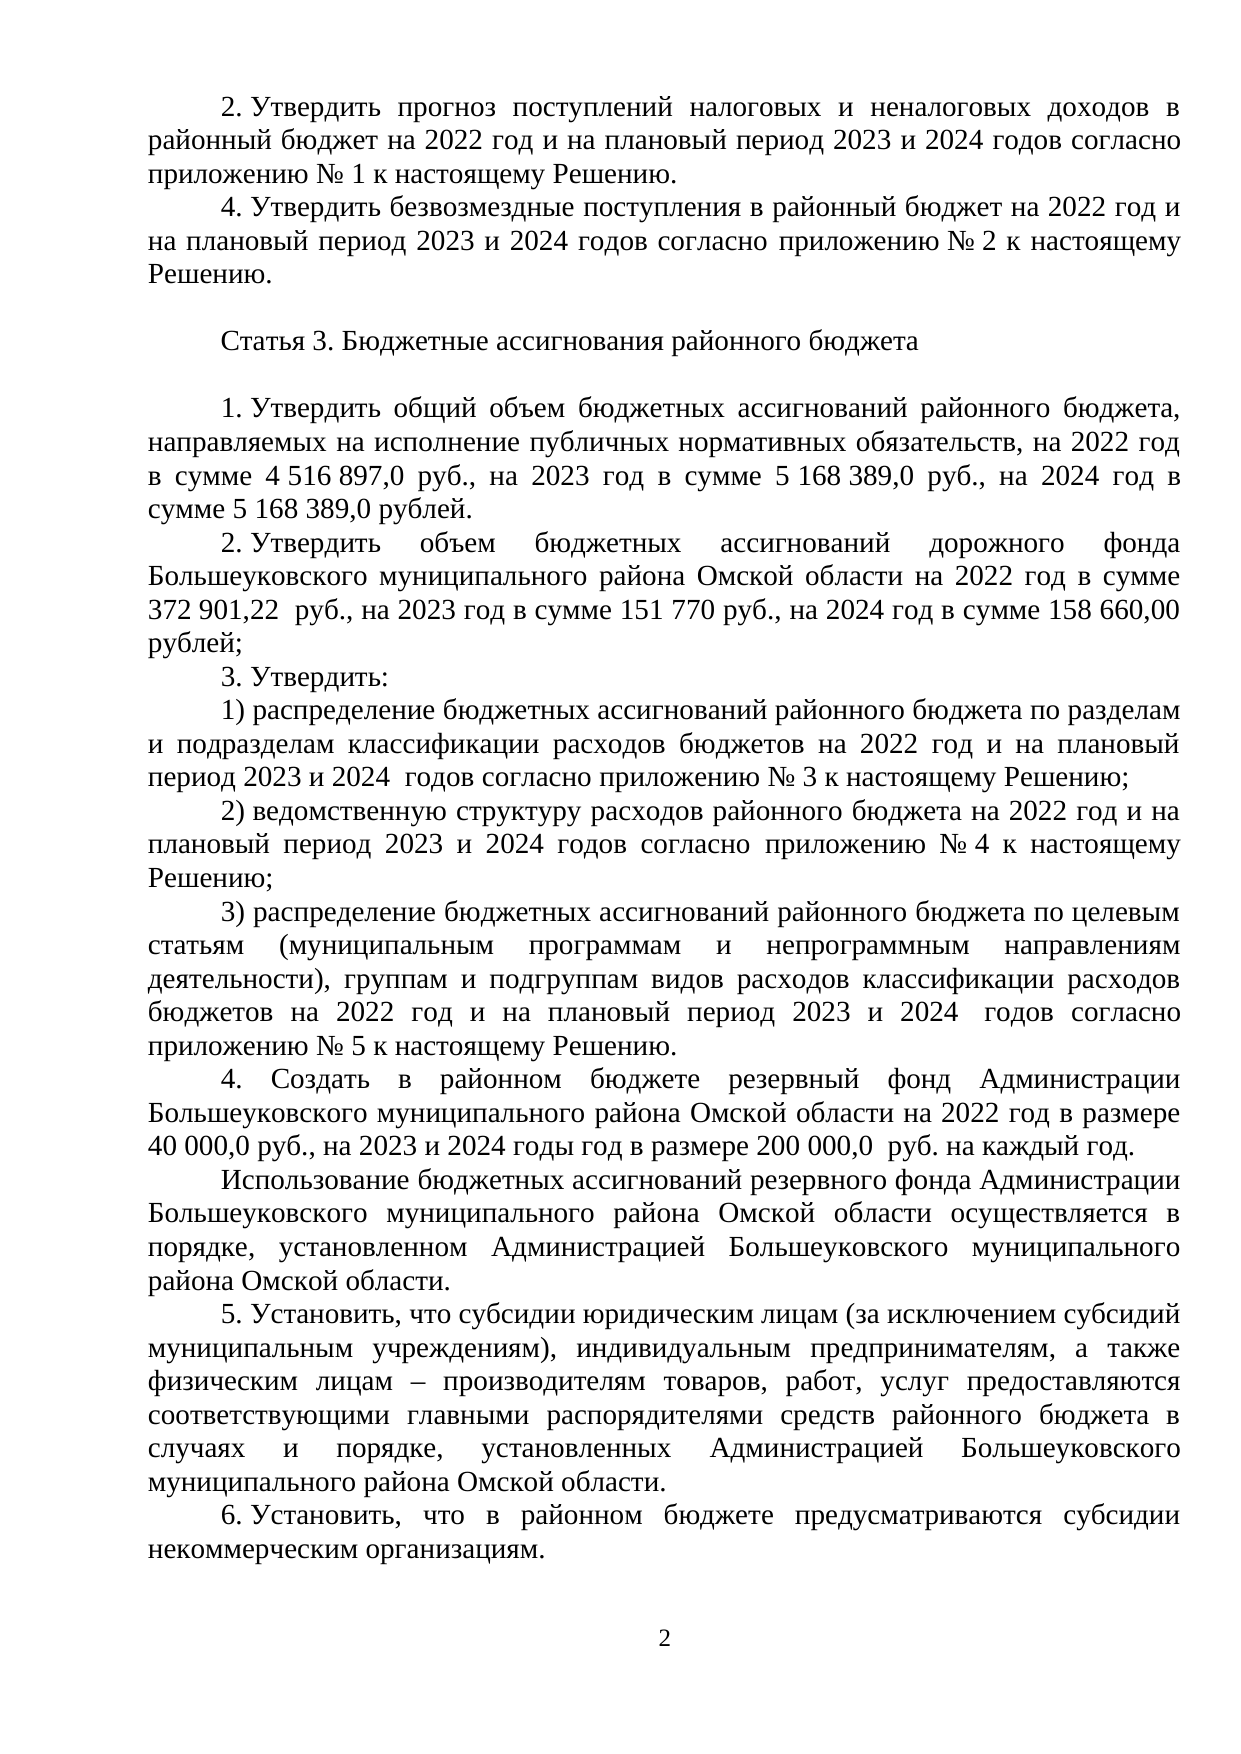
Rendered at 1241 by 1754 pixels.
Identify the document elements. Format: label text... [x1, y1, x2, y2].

text 1. Утвердить общий объем бюджетных ассигнований районного бюджета, направляемых на исполнение публичных нормативных обязательств, на 2022 год в сумме 4 516 897,0 руб., на 2023 год в сумме 5 168 389,0 руб., на 2024 год в сумме 5 168 389,0 рублей. [148, 391, 1181, 525]
text 3. Утвердить: [148, 659, 1181, 692]
text 2. Утвердить прогноз поступлений налоговых и неналоговых доходов в районный бюджет на 2022 год и на плановый период 2023 и 2024 годов согласно приложению № 1 к настоящему Решению. [148, 89, 1181, 189]
text Использование бюджетных ассигнований резервного фонда Администрации Большеуковского муниципального района Омской области осуществляется в порядке, установленном Администрацией Большеуковского муниципального района Омской области. [148, 1162, 1181, 1296]
text 5. Установить, что субсидии юридическим лицам (за исключением субсидий муниципальным учреждениям), индивидуальным предпринимателям, а также физическим лицам – производителям товаров, работ, услуг предоставляются соответствующими главными распорядителями средств районного бюджета в случаях и порядке, установленных Администрацией Большеуковского муниципального района Омской области. [148, 1296, 1181, 1497]
text 3) распределение бюджетных ассигнований районного бюджета по целевым статьям (муниципальным программам и непрограммным направлениям деятельности), группам и подгруппам видов расходов классификации расходов бюджетов на 2022 год и на плановый период 2023 и 2024 годов согласно приложению № 5 к настоящему Решению. [148, 894, 1181, 1061]
text 2. Утвердить объем бюджетных ассигнований дорожного фонда Большеуковского муниципального района Омской области на 2022 год в сумме 372 901,22 руб., на 2023 год в сумме 151 770 руб., на 2024 год в сумме 158 660,00 рублей; [148, 525, 1181, 659]
text 6. Установить, что в районном бюджете предусматриваются субсидии некоммерческим организациям. [148, 1497, 1181, 1564]
text 2) ведомственную структуру расходов районного бюджета на 2022 год и на плановый период 2023 и 2024 годов согласно приложению № 4 к настоящему Решению; [148, 793, 1181, 894]
text 4. Утвердить безвозмездные поступления в районный бюджет на 2022 год и на плановый период 2023 и 2024 годов согласно приложению № 2 к настоящему Решению. [148, 189, 1181, 290]
text 4. Создать в районном бюджете резервный фонд Администрации Большеуковского муниципального района Омской области на 2022 год в размере 40 000,0 руб., на 2023 и 2024 годы год в размере 200 000,0 руб. на каждый год. [148, 1061, 1181, 1162]
text Статья 3. Бюджетные ассигнования районного бюджета [148, 323, 1181, 357]
text 1) распределение бюджетных ассигнований районного бюджета по разделам и подразделам классификации расходов бюджетов на 2022 год и на плановый период 2023 и 2024 годов согласно приложению № 3 к настоящему Решению; [148, 692, 1181, 793]
